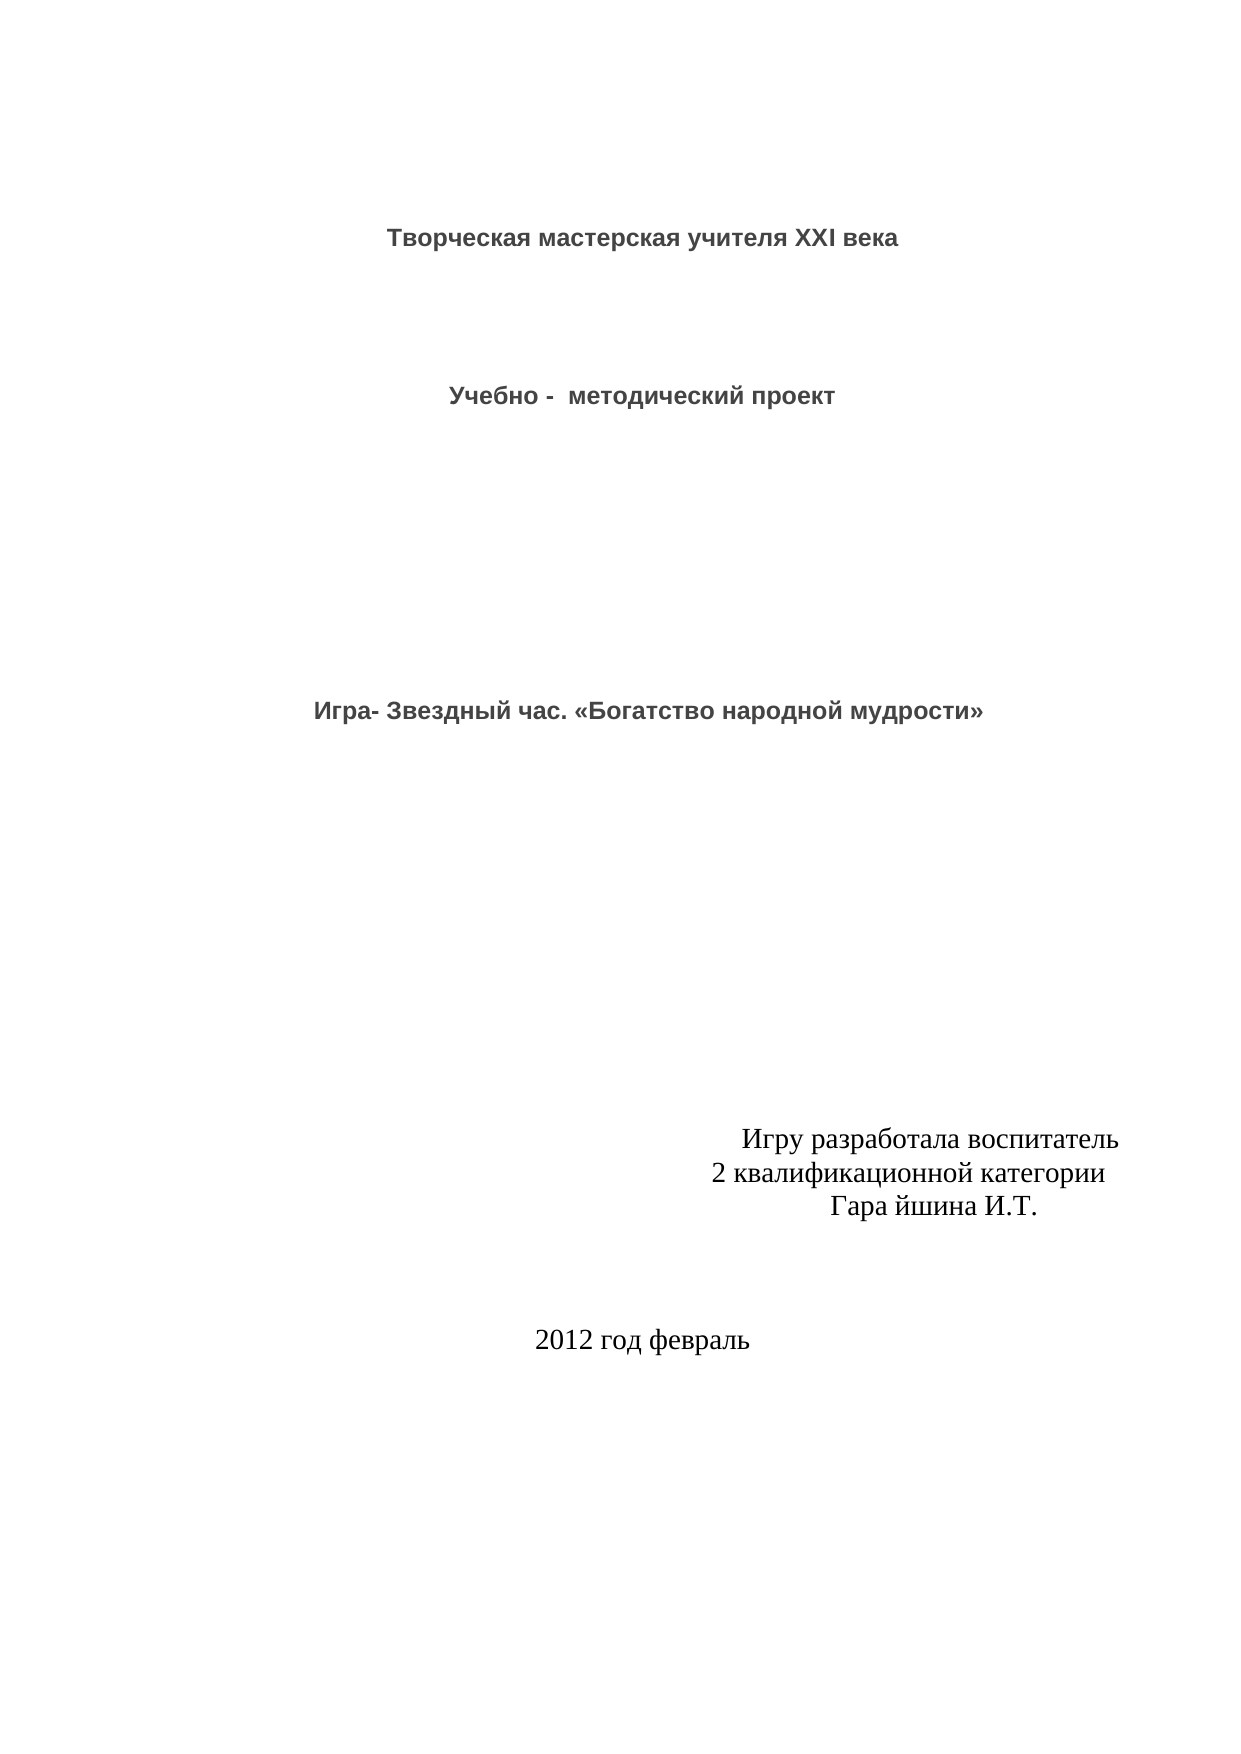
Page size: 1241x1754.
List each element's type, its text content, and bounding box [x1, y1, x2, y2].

text Игра- Звездный час. «Богатство народной мудрости» [133, 696, 1152, 724]
text Игру разработала воспитатель [133, 1121, 1152, 1155]
text 2 квалификационной категории [133, 1155, 1152, 1188]
text Творческая мастерская учителя ХХI века [133, 223, 1152, 252]
text Гара йшина И.Т. [133, 1188, 1152, 1222]
text Учебно - методический проект [133, 381, 1152, 409]
text 2012 год февраль [133, 1322, 1152, 1356]
